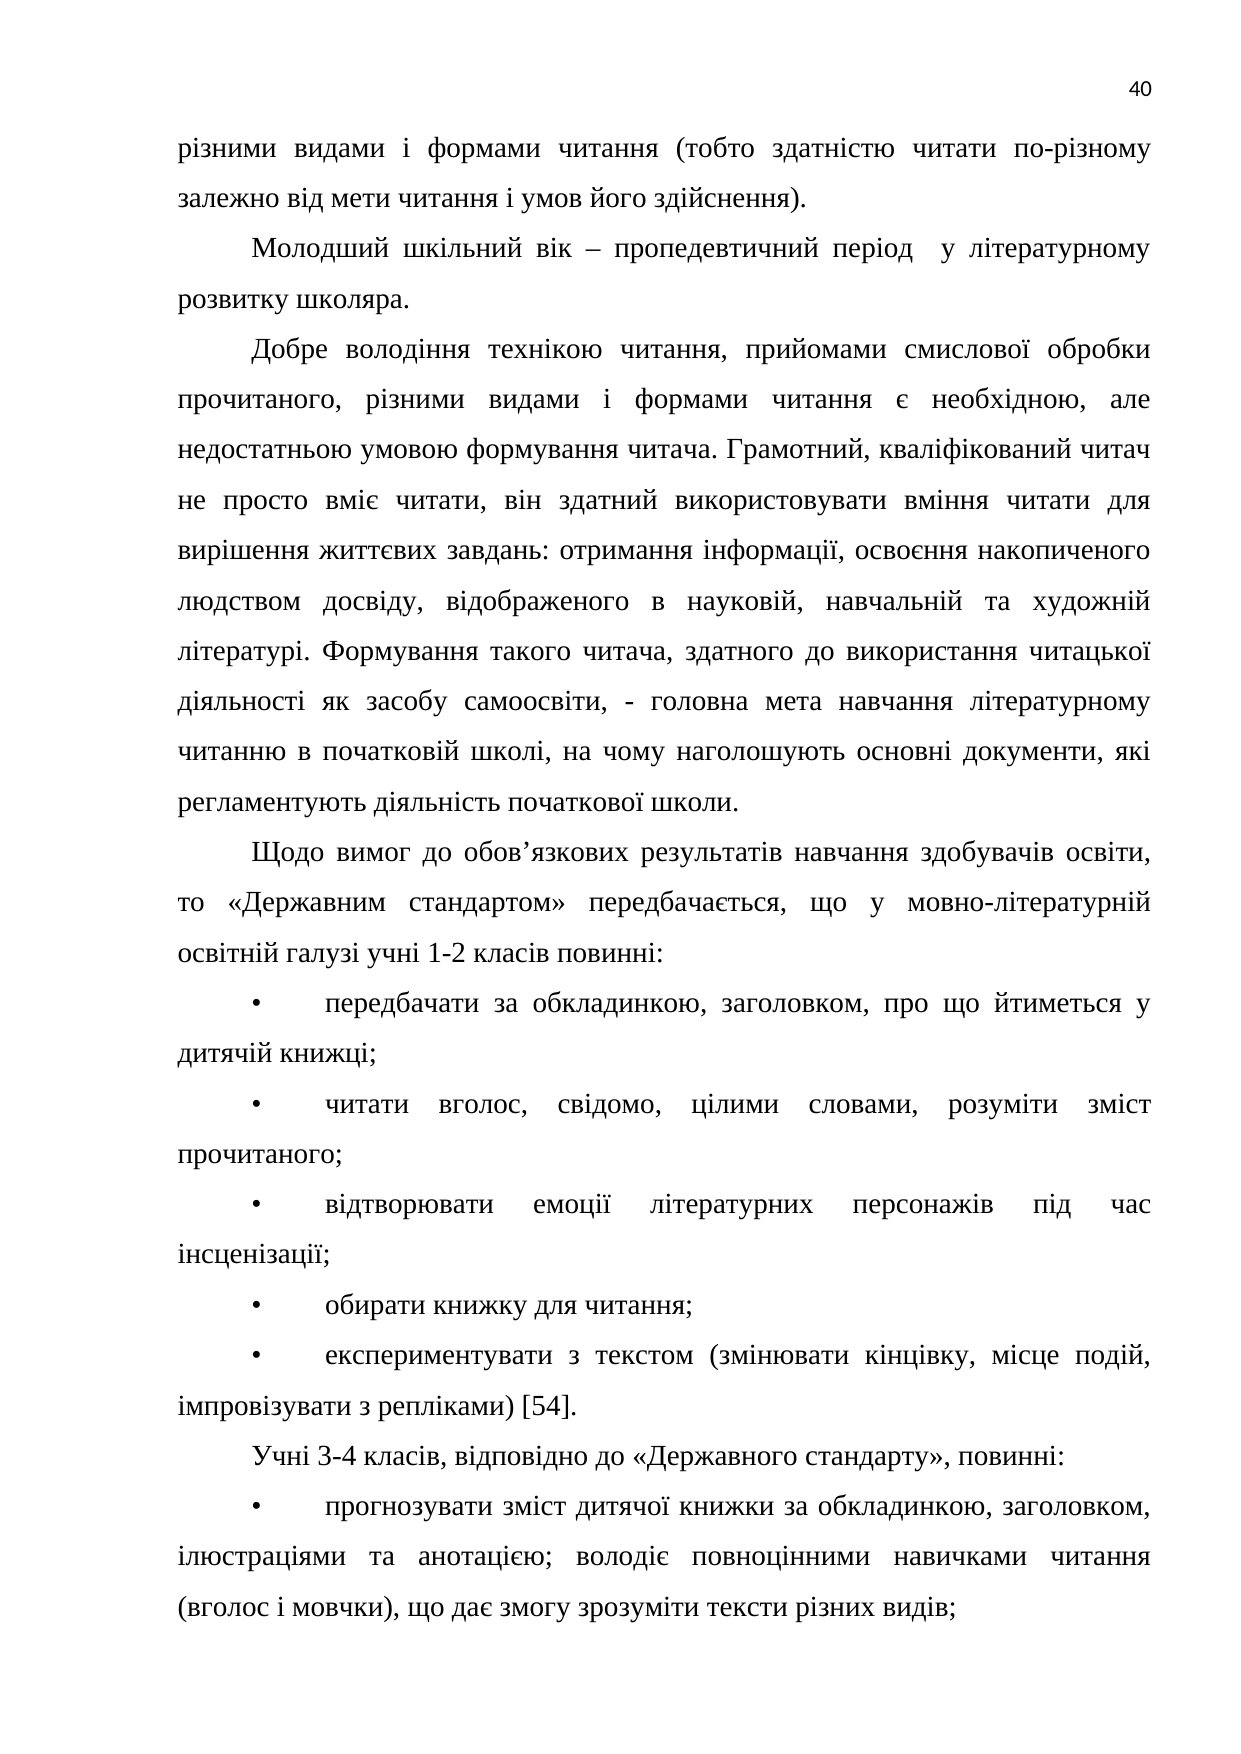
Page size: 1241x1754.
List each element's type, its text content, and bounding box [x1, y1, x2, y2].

list Добре володіння технікою читання, прийомами смислової обробки прочитаного, різними видами і формами читання є необхідною, але недостатньою умовою формування читача. Грамотний, кваліфікований читач не просто вміє читати, він здатний використовувати вміння читати для вирішення життєвих завдань: отримання інформації, освоєння накопиченого людством досвіду, відображеного в науковій, навчальній та художній літературі. Формування такого читача, здатного до використання читацької діяльності як засобу самоосвіти, - головна мета навчання літературному читанню в початковій школі, на чому наголошують основні документи, які регламентують діяльність початкової школи. [177, 331, 1152, 817]
list Щодо вимог до обов’язкових результатів навчання здобувачів освіти, то «Державним стандартом» передбачається, що у мовно-літературній освітній галузі учні 1-2 класів повинні: [177, 834, 1152, 968]
list Учні 3-4 класів, відповідно до «Державного стандарту», повинні: [177, 1438, 1152, 1471]
list • передбачати за обкладинкою, заголовком, про що йтиметься у дитячій книжці; [177, 985, 1152, 1069]
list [177, 130, 1152, 214]
list • читати вголос, свідомо, цілими словами, розуміти зміст прочитаного; [177, 1086, 1152, 1169]
list • обирати книжку для читання; [177, 1287, 1152, 1321]
list • експериментувати з текстом (змінювати кінцівку, місце подій, імпровізувати з репліками) [54]. [177, 1337, 1152, 1421]
list Молодший шкільний вік – пропедевтичний період у літературному розвитку школяра. [177, 230, 1152, 314]
list • відтворювати емоції літературних персонажів під час інсценізації; [177, 1186, 1152, 1270]
list • прогнозувати зміст дитячої книжки за обкладинкою, заголовком, ілюстраціями та анотацією; володіє повноцінними навичками читання (вголос і мовчки), що дає змогу зрозуміти тексти різних видів; [177, 1488, 1152, 1622]
